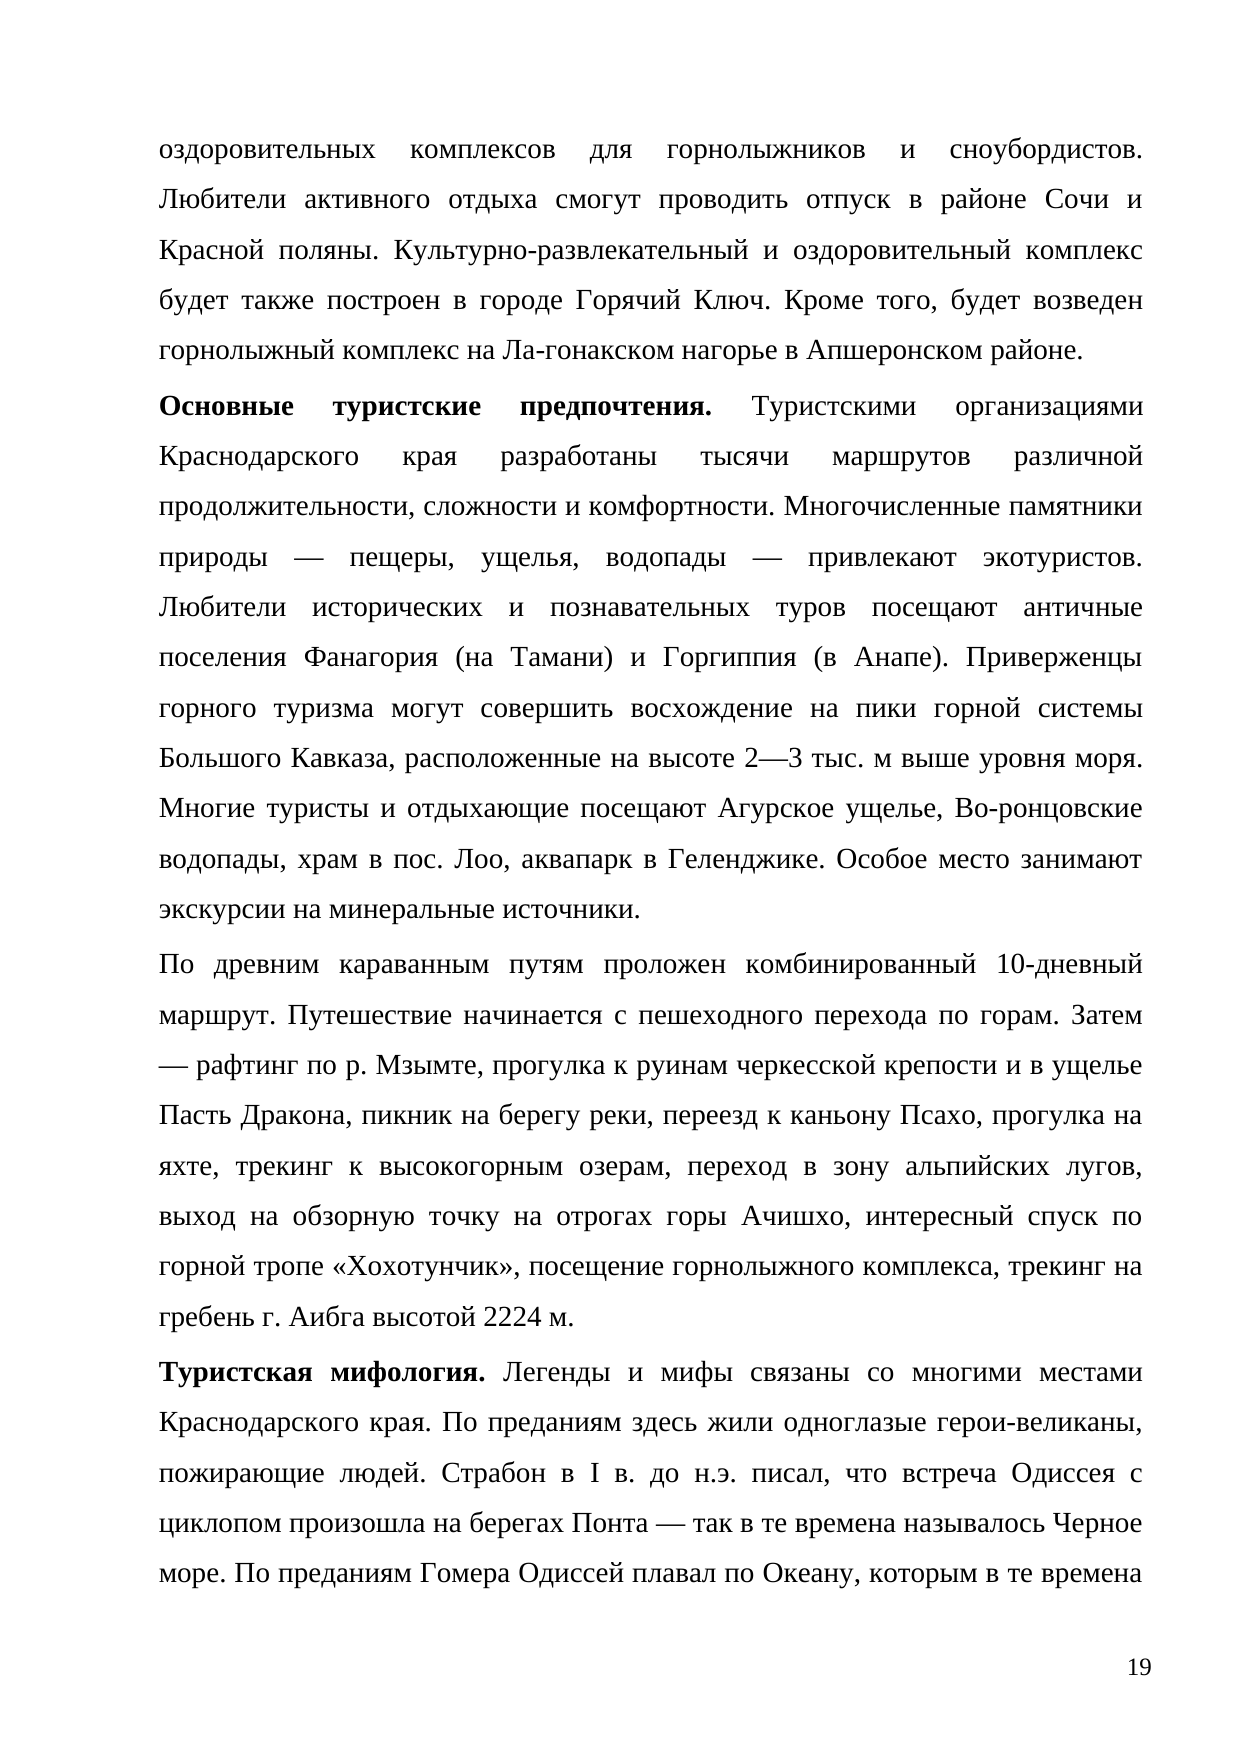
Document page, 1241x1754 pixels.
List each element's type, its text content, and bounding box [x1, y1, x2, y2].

text Основные туристские предпочтения. Туристскими организациями Краснодарского края разработаны тысячи маршрутов различной продолжительности, сложности и комфортности. Многочисленные памятники природы — пещеры, ущелья, водопады — привлекают экотуристов. Любители исторических и познавательных туров посещают античные поселения Фанагория (на Тамани) и Горгиппия (в Анапе). Приверженцы горного туризма могут совершить восхождение на пики горной системы Большого Кавказа, расположенные на высоте 2—3 тыс. м выше уровня моря. Многие туристы и отдыхающие посещают Агурское ущелье, Во-ронцовские водопады, храм в пос. Лоо, аквапарк в Геленджике. Особое место занимают экскурсии на минеральные источники. [158, 388, 1144, 924]
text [158, 131, 1144, 366]
text По древним караванным путям проложен комбинированный 10-дневный маршрут. Путешествие начинается с пешеходного перехода по горам. Затем — рафтинг по р. Мзымте, прогулка к руинам черкесской крепости и в ущелье Пасть Дракона, пикник на берегу реки, переезд к каньону Псахо, прогулка на яхте, трекинг к высокогорным озерам, переход в зону альпийских лугов, выход на обзорную точку на отрогах горы Ачишхо, интересный спуск по горной тропе «Хохотунчик», посещение горнолыжного комплекса, трекинг на гребень г. Аибга высотой . [158, 946, 1144, 1332]
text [158, 1354, 1144, 1589]
